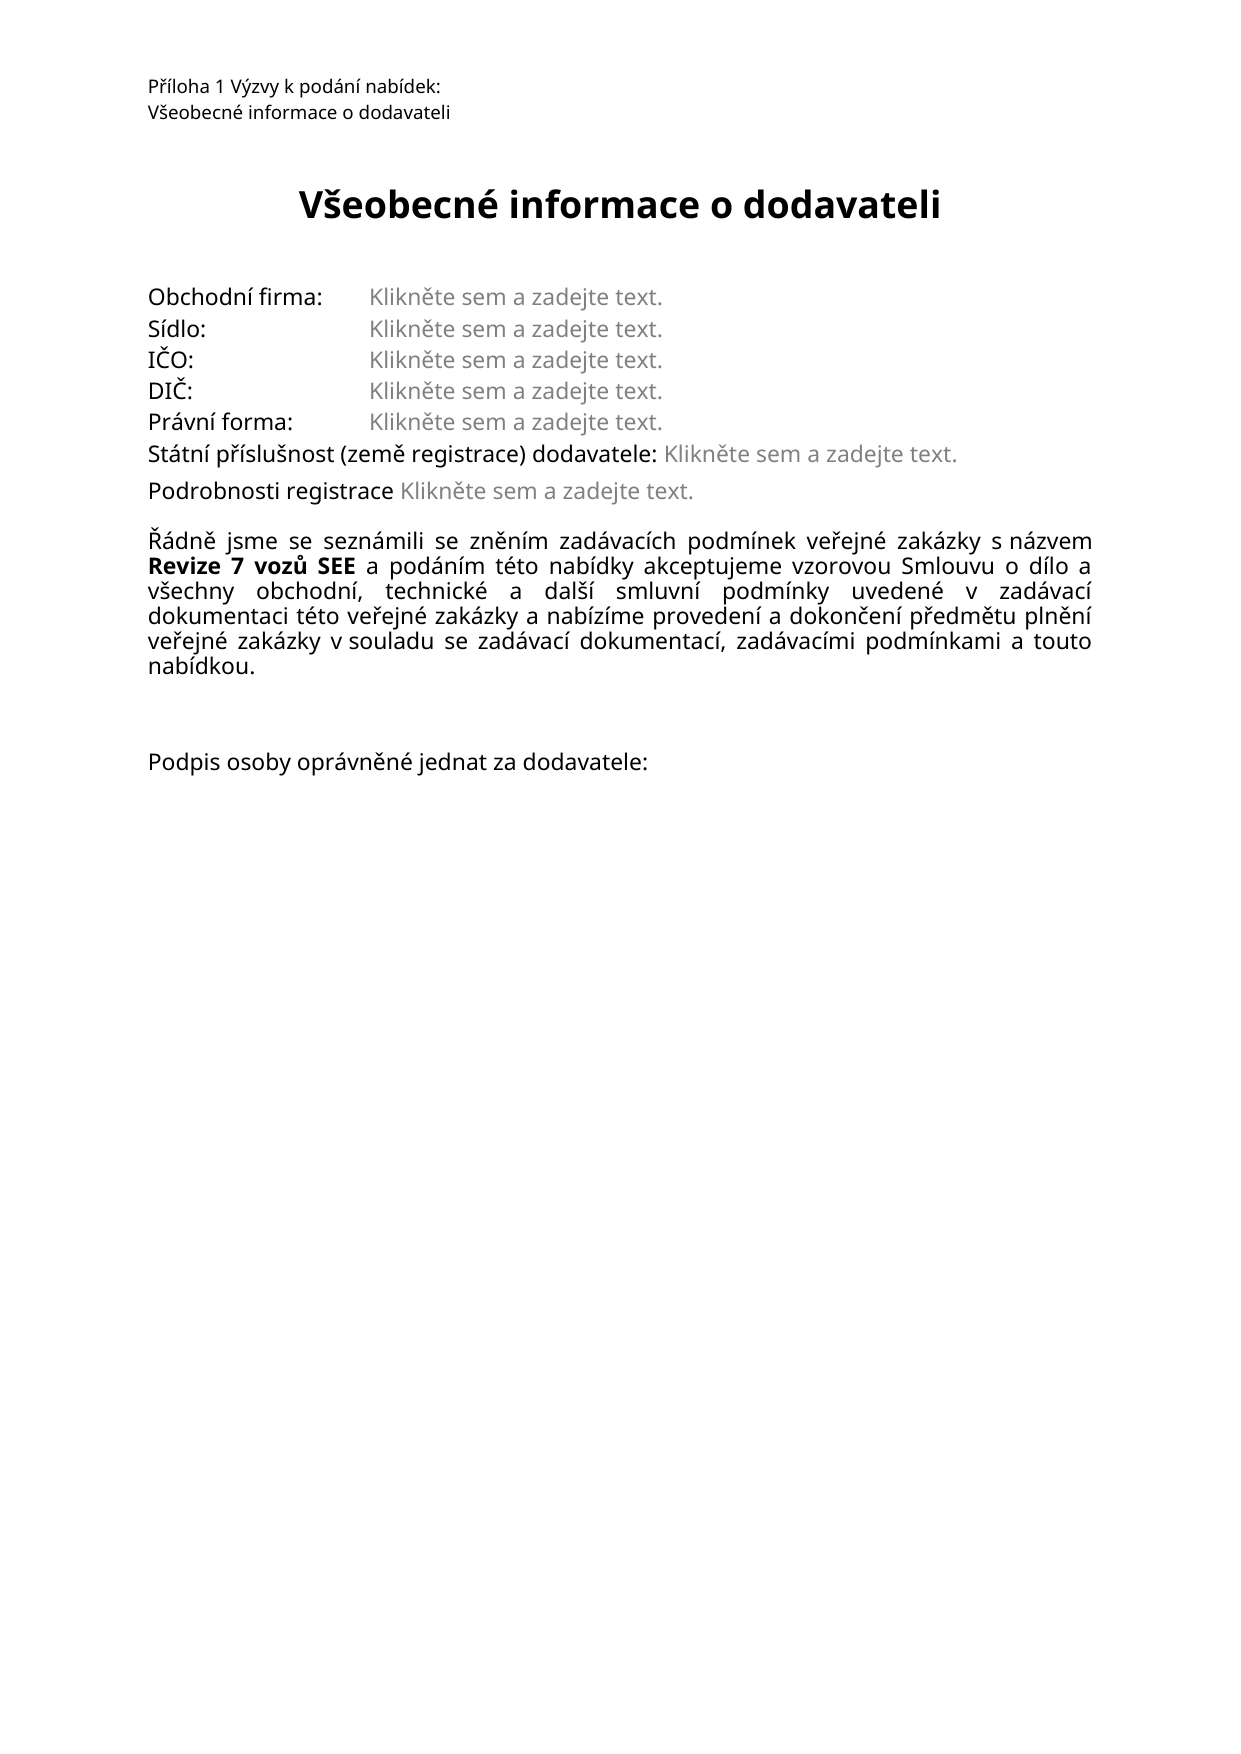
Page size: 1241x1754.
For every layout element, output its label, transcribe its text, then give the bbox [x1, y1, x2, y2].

title Všeobecné informace o dodavateli [148, 178, 1093, 229]
text IČO: [148, 348, 1093, 373]
text Řádně jsme se seznámili se zněním zadávacích podmínek veřejné zakázky s názvem Revize 7 vozů SEE a podáním této nabídky akceptujeme vzorovou Smlouvu o dílo a všechny obchodní, technické a další smluvní podmínky uvedené v zadávací dokumentaci této veřejné zakázky a nabízíme provedení a dokončení předmětu plnění veřejné zakázky v souladu se zadávací dokumentací, zadávacími podmínkami a touto nabídkou. [148, 529, 1093, 679]
text Podrobnosti registrace [148, 479, 1093, 504]
text Sídlo: [148, 317, 1093, 342]
text Podpis osoby oprávněné jednat za dodavatele: [148, 746, 1093, 777]
text Obchodní firma: [148, 286, 1093, 311]
text DIČ: [148, 379, 1093, 404]
text Státní příslušnost (země registrace) dodavatele: [148, 442, 1093, 467]
text Právní forma: [148, 411, 1093, 436]
